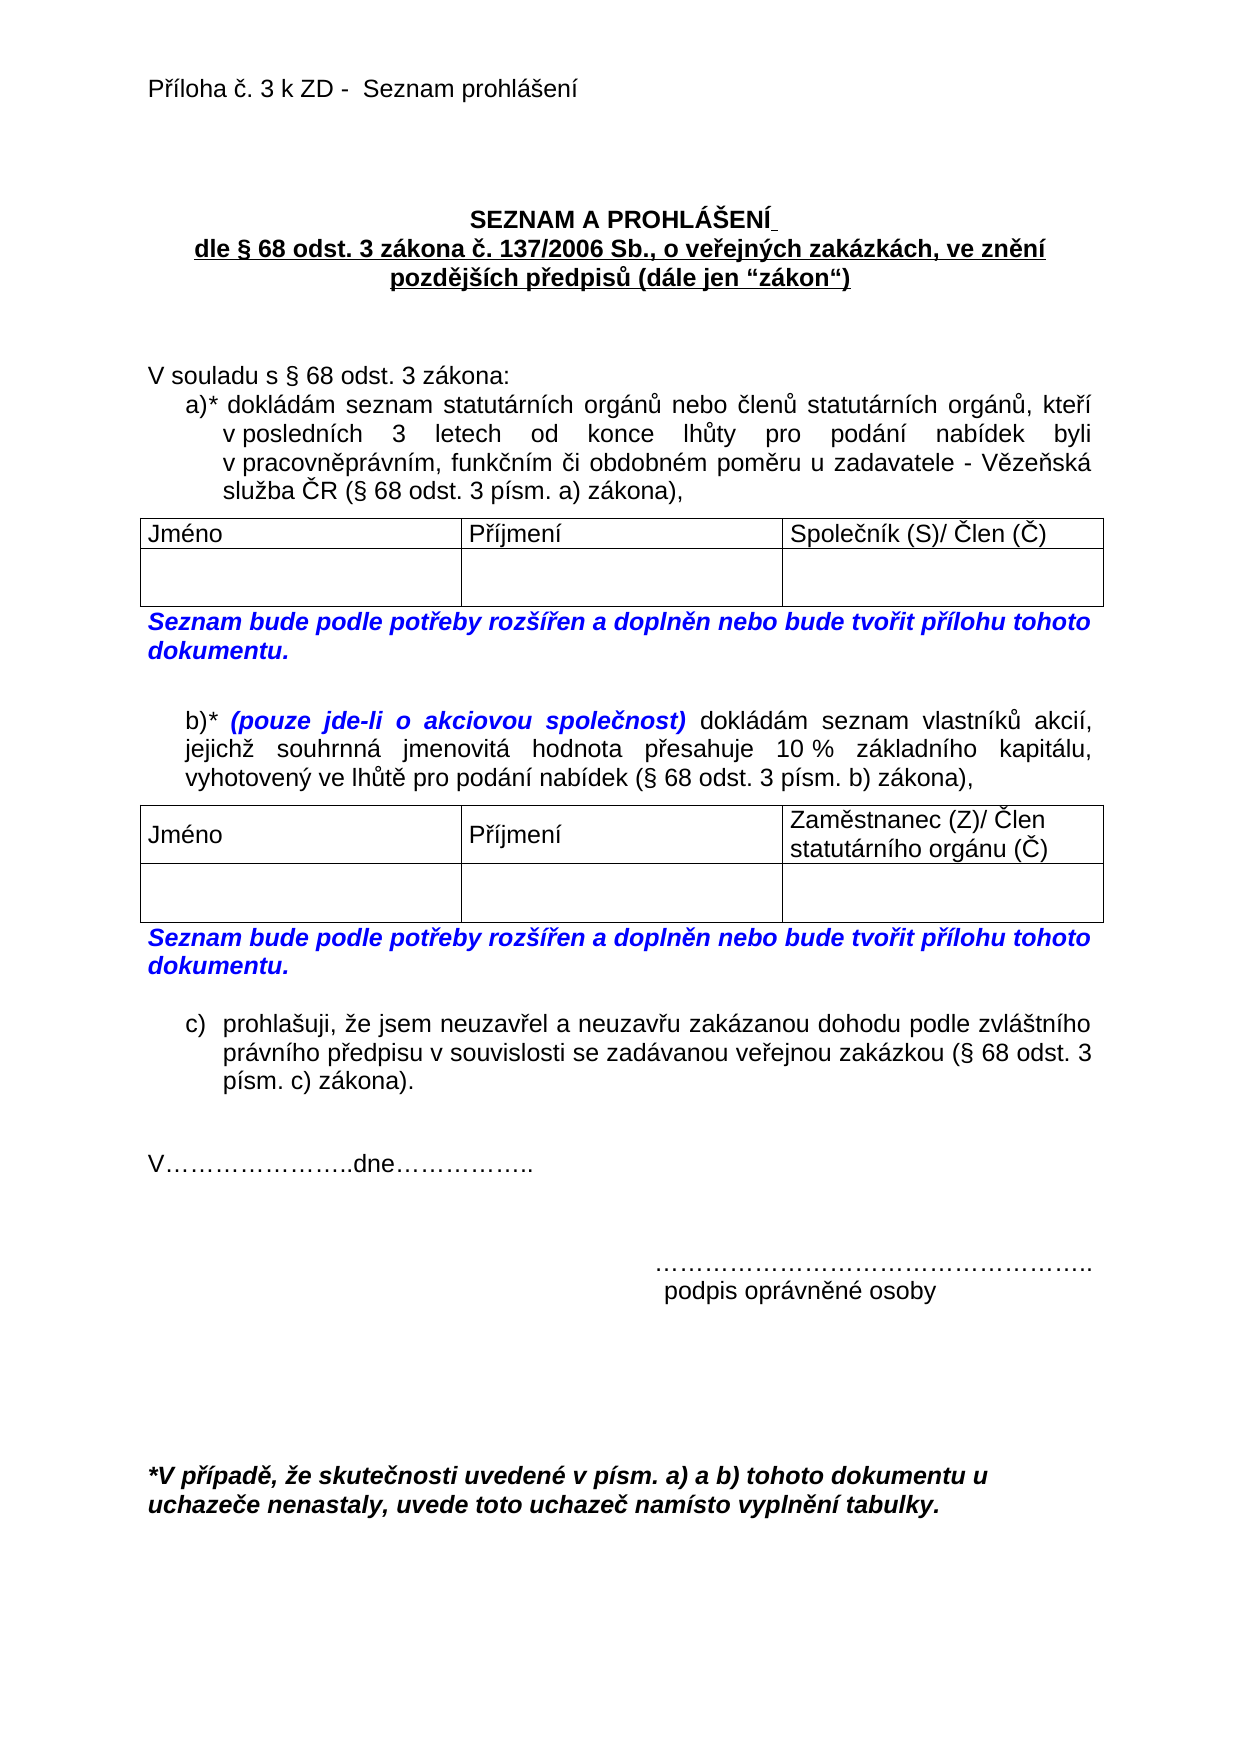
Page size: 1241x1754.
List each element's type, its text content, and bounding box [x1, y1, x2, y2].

text V…………………..dne…………….. [148, 1149, 1093, 1178]
table_header Zaměstnanec (Z)/ Člen statutárního orgánu (Č) [783, 806, 1103, 863]
text *V případě, že skutečnosti uvedené v písm. a) a b) tohoto dokumentu u uchazeče nenastaly, uvede toto uchazeč namísto vyplnění tabulky. [148, 1461, 1093, 1519]
table_header Příjmení [462, 806, 782, 863]
table_cell [783, 549, 1103, 606]
text Seznam bude podle potřeby rozšířen a doplněn nebo bude tvořit přílohu tohoto dokumentu. [148, 607, 1093, 664]
text a)* dokládám seznam statutárních orgánů nebo členů statutárních orgánů, kteří v posledních 3 letech od konce lhůty pro podání nabídek byli v pracovněprávním, funkčním či obdobném poměru u zadavatele - Vězeňská služba ČR (§ 68 odst. 3 písm. a) zákona), [185, 390, 1093, 505]
text podpis oprávněné osoby [177, 1276, 1093, 1305]
table_cell [783, 864, 1103, 922]
text SEZNAM A PROHLÁŠENÍ [148, 205, 1093, 234]
table_header Příjmení [462, 519, 782, 547]
table_cell [462, 864, 782, 922]
table_cell [141, 549, 461, 606]
table_header Společník (S)/ Člen (Č) [783, 519, 1103, 547]
text b)* (pouze jde-li o akciovou společnost) dokládám seznam vlastníků akcií, jejichž souhrnná jmenovitá hodnota přesahuje 10 % základního kapitálu, vyhotovený ve lhůtě pro podání nabídek (§ 68 odst. 3 písm. b) zákona), [185, 706, 1093, 792]
list prohlašuji, že jsem neuzavřel a neuzavřu zakázanou dohodu podle zvláštního právního předpisu v souvislosti se zadávanou veřejnou zakázkou (§ 68 odst. 3 písm. c) zákona). [185, 1009, 1093, 1095]
table_cell [141, 864, 461, 922]
text V souladu s § 68 odst. 3 zákona: [148, 361, 1093, 390]
text dle § 68 odst. 3 zákona č. 137/2006 Sb., o veřejných zakázkách, ve znění pozdějších předpisů (dále jen “zákon“) [148, 234, 1093, 291]
text …………………………………………….. [148, 1219, 1093, 1276]
table_header Jméno [141, 519, 461, 547]
table_cell [462, 549, 782, 606]
text Seznam bude podle potřeby rozšířen a doplněn nebo bude tvořit přílohu tohoto dokumentu. [148, 923, 1093, 980]
table_header Jméno [141, 806, 461, 863]
